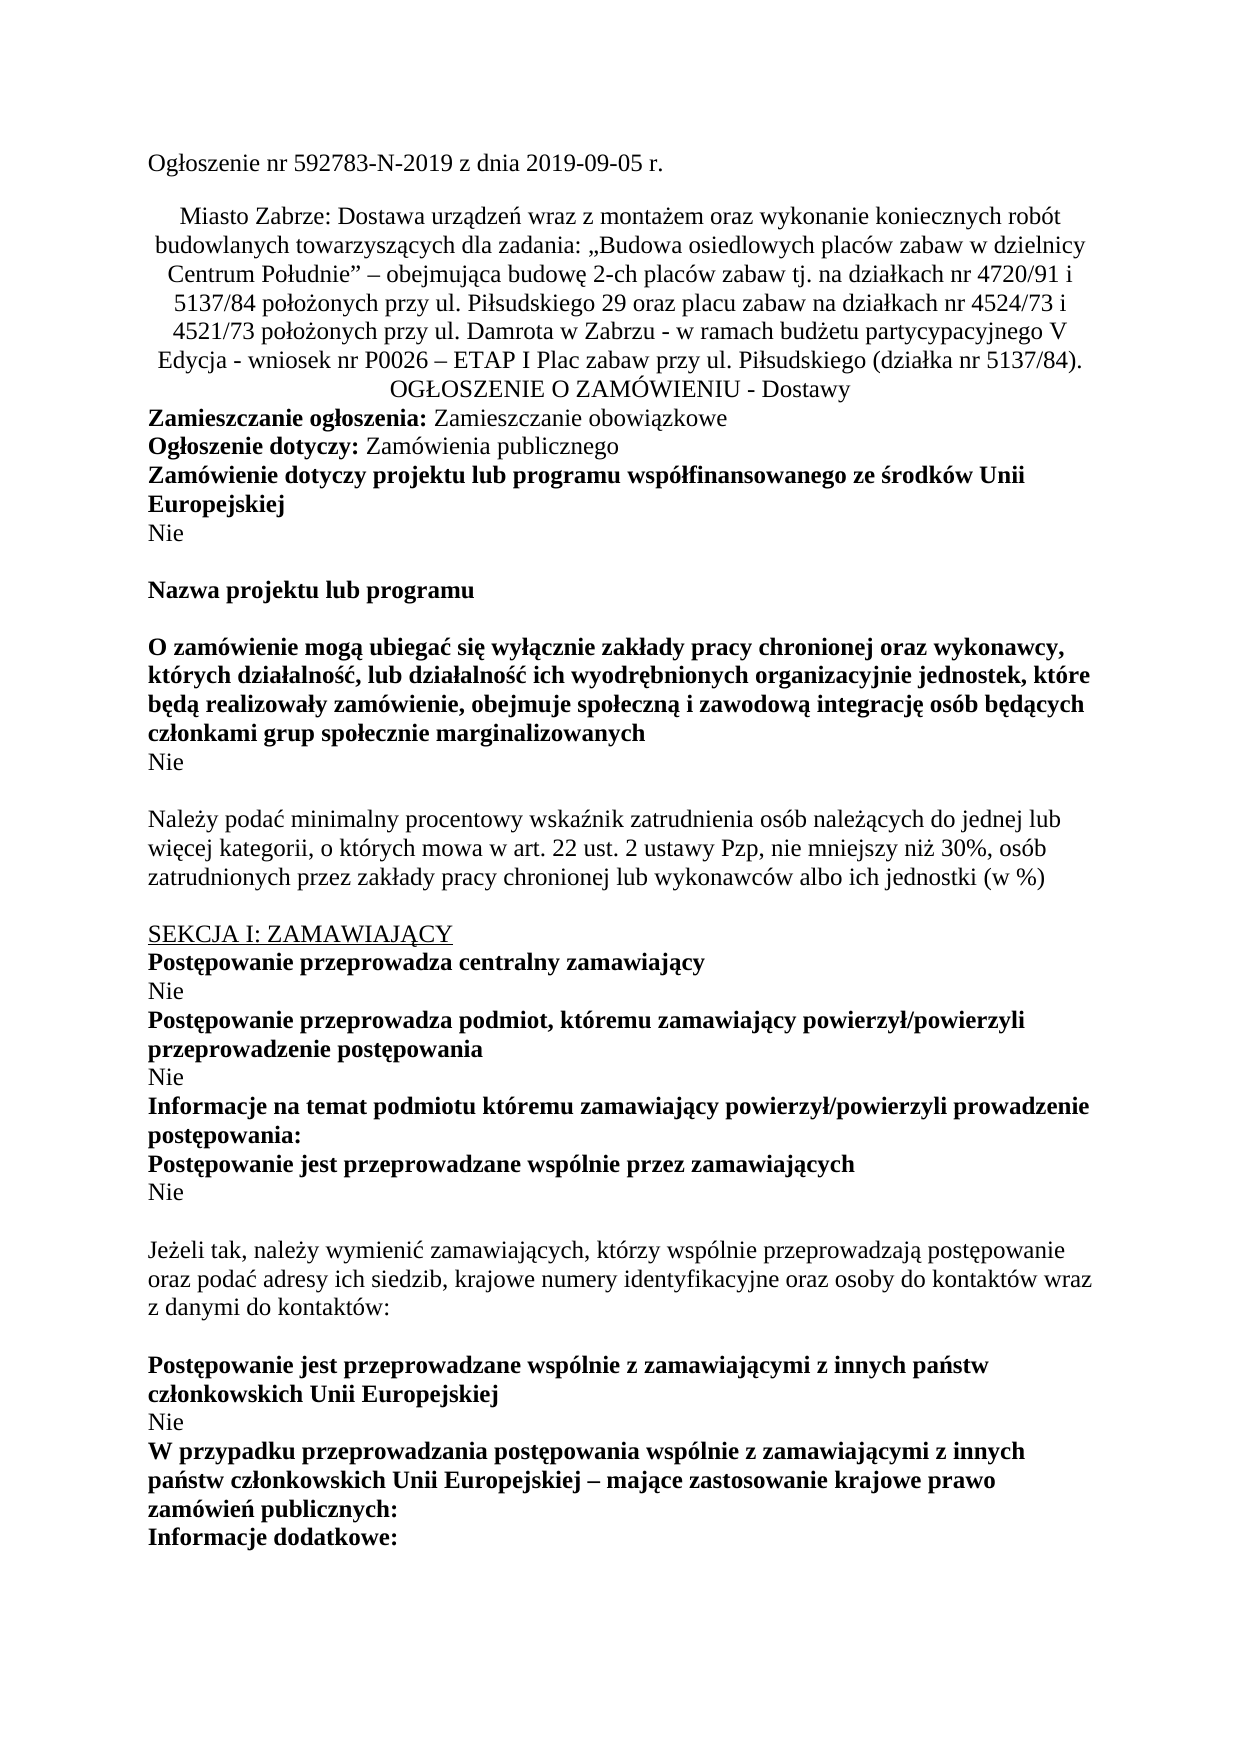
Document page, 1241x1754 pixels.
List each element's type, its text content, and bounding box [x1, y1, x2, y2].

text Nazwa projektu lub programu [148, 546, 1093, 632]
text Nie [148, 747, 1093, 776]
text Należy podać minimalny procentowy wskaźnik zatrudnienia osób należących do jednej lub więcej kategorii, o których mowa w art. 22 ust. 2 ustawy Pzp, nie mniejszy niż 30%, osób zatrudnionych przez zakłady pracy chronionej lub wykonawców albo ich jednostki (w %) [148, 776, 1093, 919]
text Miasto Zabrze: Dostawa urządzeń wraz z montażem oraz wykonanie koniecznych robót budowlanych towarzyszących dla zadania: „Budowa osiedlowych placów zabaw w dzielnicy Centrum Południe” – obejmująca budowę 2-ch placów zabaw tj. na działkach nr 4720/91 i 5137/84 położonych przy ul. Piłsudskiego 29 oraz placu zabaw na działkach nr 4524/73 i 4521/73 położonych przy ul. Damrota w Zabrzu - w ramach budżetu partycypacyjnego V Edycja - wniosek nr P0026 – ETAP I Plac zabaw przy ul. Piłsudskiego (działka nr 5137/84). OGŁOSZENIE O ZAMÓWIENIU - Dostawy [148, 201, 1093, 403]
text Nie [148, 976, 1093, 1005]
text O zamówienie mogą ubiegać się wyłącznie zakłady pracy chronionej oraz wykonawcy, których działalność, lub działalność ich wyodrębnionych organizacyjnie jednostek, które będą realizowały zamówienie, obejmuje społeczną i zawodową integrację osób będących członkami grup społecznie marginalizowanych [148, 632, 1093, 747]
text Jeżeli tak, należy wymienić zamawiających, którzy wspólnie przeprowadzają postępowanie oraz podać adresy ich siedzib, krajowe numery identyfikacyjne oraz osoby do kontaktów wraz z danymi do kontaktów: Postępowanie jest przeprowadzane wspólnie z zamawiającymi z innych państw członkowskich Unii Europejskiej [148, 1206, 1093, 1407]
text Ogłoszenie dotyczy: Zamówienia publicznego [148, 431, 1093, 460]
text Postępowanie przeprowadza podmiot, któremu zamawiający powierzył/powierzyli przeprowadzenie postępowania [148, 1005, 1093, 1062]
text Ogłoszenie nr 592783-N-2019 z dnia 2019-09-05 r. [148, 148, 1093, 176]
text Postępowanie przeprowadza centralny zamawiający [148, 947, 1093, 976]
text SEKCJA I: ZAMAWIAJĄCY [148, 919, 1093, 947]
text Nie [148, 1062, 1093, 1091]
text Informacje na temat podmiotu któremu zamawiający powierzył/powierzyli prowadzenie postępowania: Postępowanie jest przeprowadzane wspólnie przez zamawiających [148, 1091, 1093, 1177]
text W przypadku przeprowadzania postępowania wspólnie z zamawiającymi z innych państw członkowskich Unii Europejskiej – mające zastosowanie krajowe prawo zamówień publicznych: Informacje dodatkowe: [148, 1436, 1093, 1551]
text Zamówienie dotyczy projektu lub programu współfinansowanego ze środków Unii Europejskiej [148, 460, 1093, 518]
text Nie [148, 1177, 1093, 1206]
text Nie [148, 518, 1093, 546]
text Nie [148, 1407, 1093, 1436]
text Zamieszczanie ogłoszenia: Zamieszczanie obowiązkowe [148, 403, 1093, 431]
